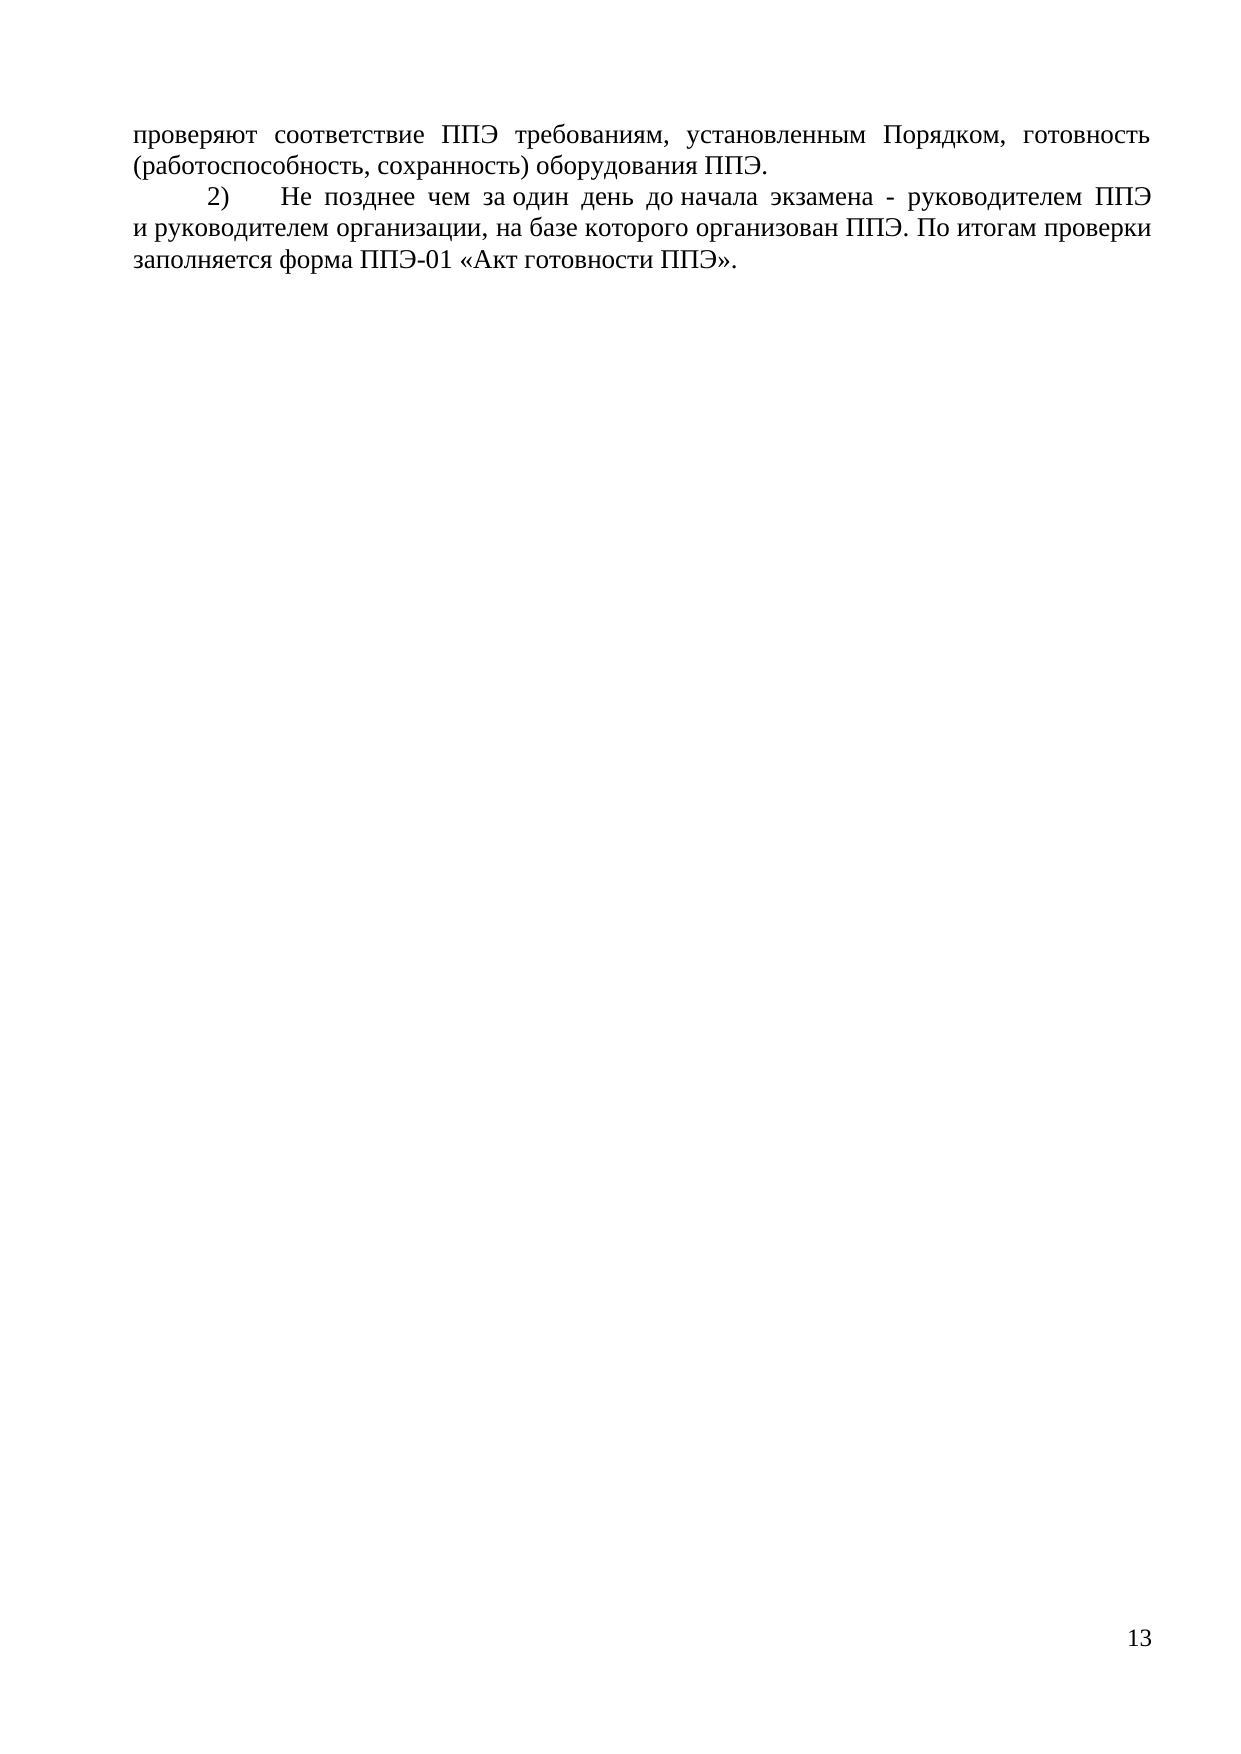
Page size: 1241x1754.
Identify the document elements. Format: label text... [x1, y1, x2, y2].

list Не позднее чем за один день до начала экзамена - руководителем ППЭ и руководителем организации, на базе которого организован ППЭ. По итогам проверки заполняется форма ППЭ-01 «Акт готовности ППЭ». [133, 180, 1152, 274]
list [133, 118, 1152, 180]
